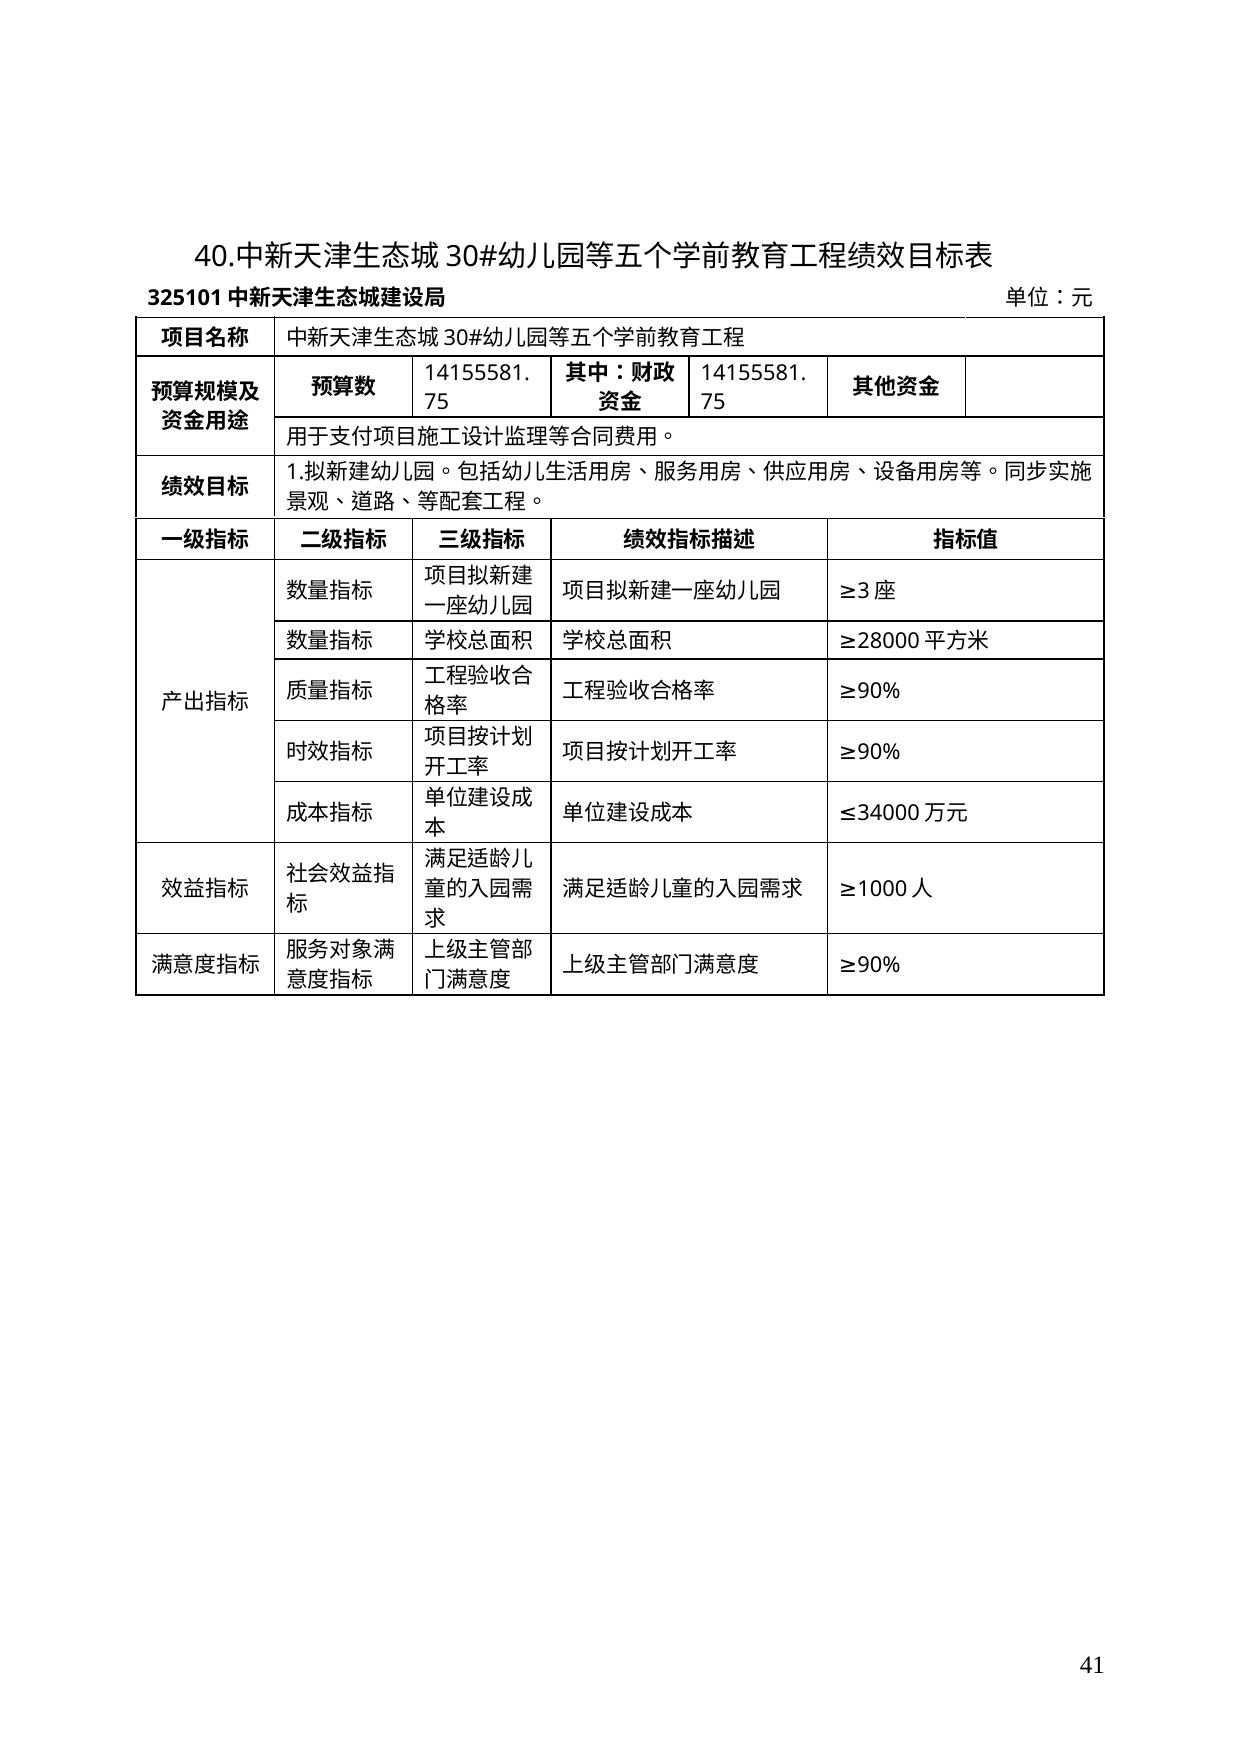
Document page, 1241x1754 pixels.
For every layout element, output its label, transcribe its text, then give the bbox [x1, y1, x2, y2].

table_cell ≥90% [828, 660, 1103, 719]
table_header 325101中新天津生态城建设局 [137, 277, 965, 316]
table_cell 满足适龄儿童的入园需求 [413, 843, 550, 933]
table_cell 用于支付项目施工设计监理等合同费用。 [275, 418, 1103, 454]
table_header 指标值 [828, 519, 1103, 559]
table_cell 数量指标 [275, 560, 412, 620]
table_header 二级指标 [275, 519, 412, 559]
table_cell ≥90% [828, 721, 1103, 781]
table_cell 其他资金 [828, 357, 965, 416]
text 40.中新天津生态城30#幼儿园等五个学前教育工程绩效目标表 [136, 235, 1104, 275]
table_cell ≥90% [828, 934, 1103, 994]
table_header 单位：元 [966, 277, 1103, 316]
table_cell ≤34000万元 [828, 782, 1103, 842]
table_cell 单位建设成本 [552, 782, 827, 842]
table_cell 质量指标 [275, 660, 412, 719]
table_cell 中新天津生态城30#幼儿园等五个学前教育工程 [275, 318, 1103, 355]
table_header 三级指标 [413, 519, 550, 559]
table_cell ≥1000人 [828, 843, 1103, 933]
table_cell 单位建设成本 [413, 782, 550, 842]
table_cell 工程验收合格率 [413, 660, 550, 719]
table_cell 预算规模及资金用途 [137, 357, 274, 454]
table_cell 绩效目标 [137, 456, 274, 516]
table_cell ≥28000平方米 [828, 622, 1103, 658]
table_cell 产出指标 [137, 560, 274, 842]
table_cell 预算数 [275, 357, 412, 416]
table_cell ≥3座 [828, 560, 1103, 620]
table_cell 成本指标 [275, 782, 412, 842]
table_cell 学校总面积 [413, 622, 550, 658]
table_cell 项目拟新建一座幼儿园 [413, 560, 550, 620]
table_cell 数量指标 [275, 622, 412, 658]
table_cell 上级主管部门满意度 [552, 934, 827, 994]
table_header 一级指标 [137, 519, 274, 559]
table_cell 时效指标 [275, 721, 412, 781]
table_cell 其中：财政 资金 [552, 357, 688, 416]
table_cell 上级主管部门满意度 [413, 934, 550, 994]
table_cell 服务对象满意度指标 [275, 934, 412, 994]
table_cell 满足适龄儿童的入园需求 [552, 843, 827, 933]
table_cell 工程验收合格率 [552, 660, 827, 719]
table_cell 项目按计划开工率 [552, 721, 827, 781]
table_header 绩效指标描述 [552, 519, 827, 559]
table_cell 效益指标 [137, 843, 274, 933]
table_cell 社会效益指标 [275, 843, 412, 933]
table_cell 项目按计划开工率 [413, 721, 550, 781]
table_cell [966, 357, 1103, 416]
table_cell 14155581.75 [690, 357, 827, 416]
table_cell 学校总面积 [552, 622, 827, 658]
table_cell 项目名称 [137, 318, 274, 355]
table_cell 1.拟新建幼儿园。包括幼儿生活用房、服务用房、供应用房、设备用房等。同步实施景观、道路、等配套工程。 [275, 456, 1103, 516]
table_cell 满意度指标 [137, 934, 274, 994]
table_cell 项目拟新建一座幼儿园 [552, 560, 827, 620]
table_cell 14155581.75 [413, 357, 550, 416]
